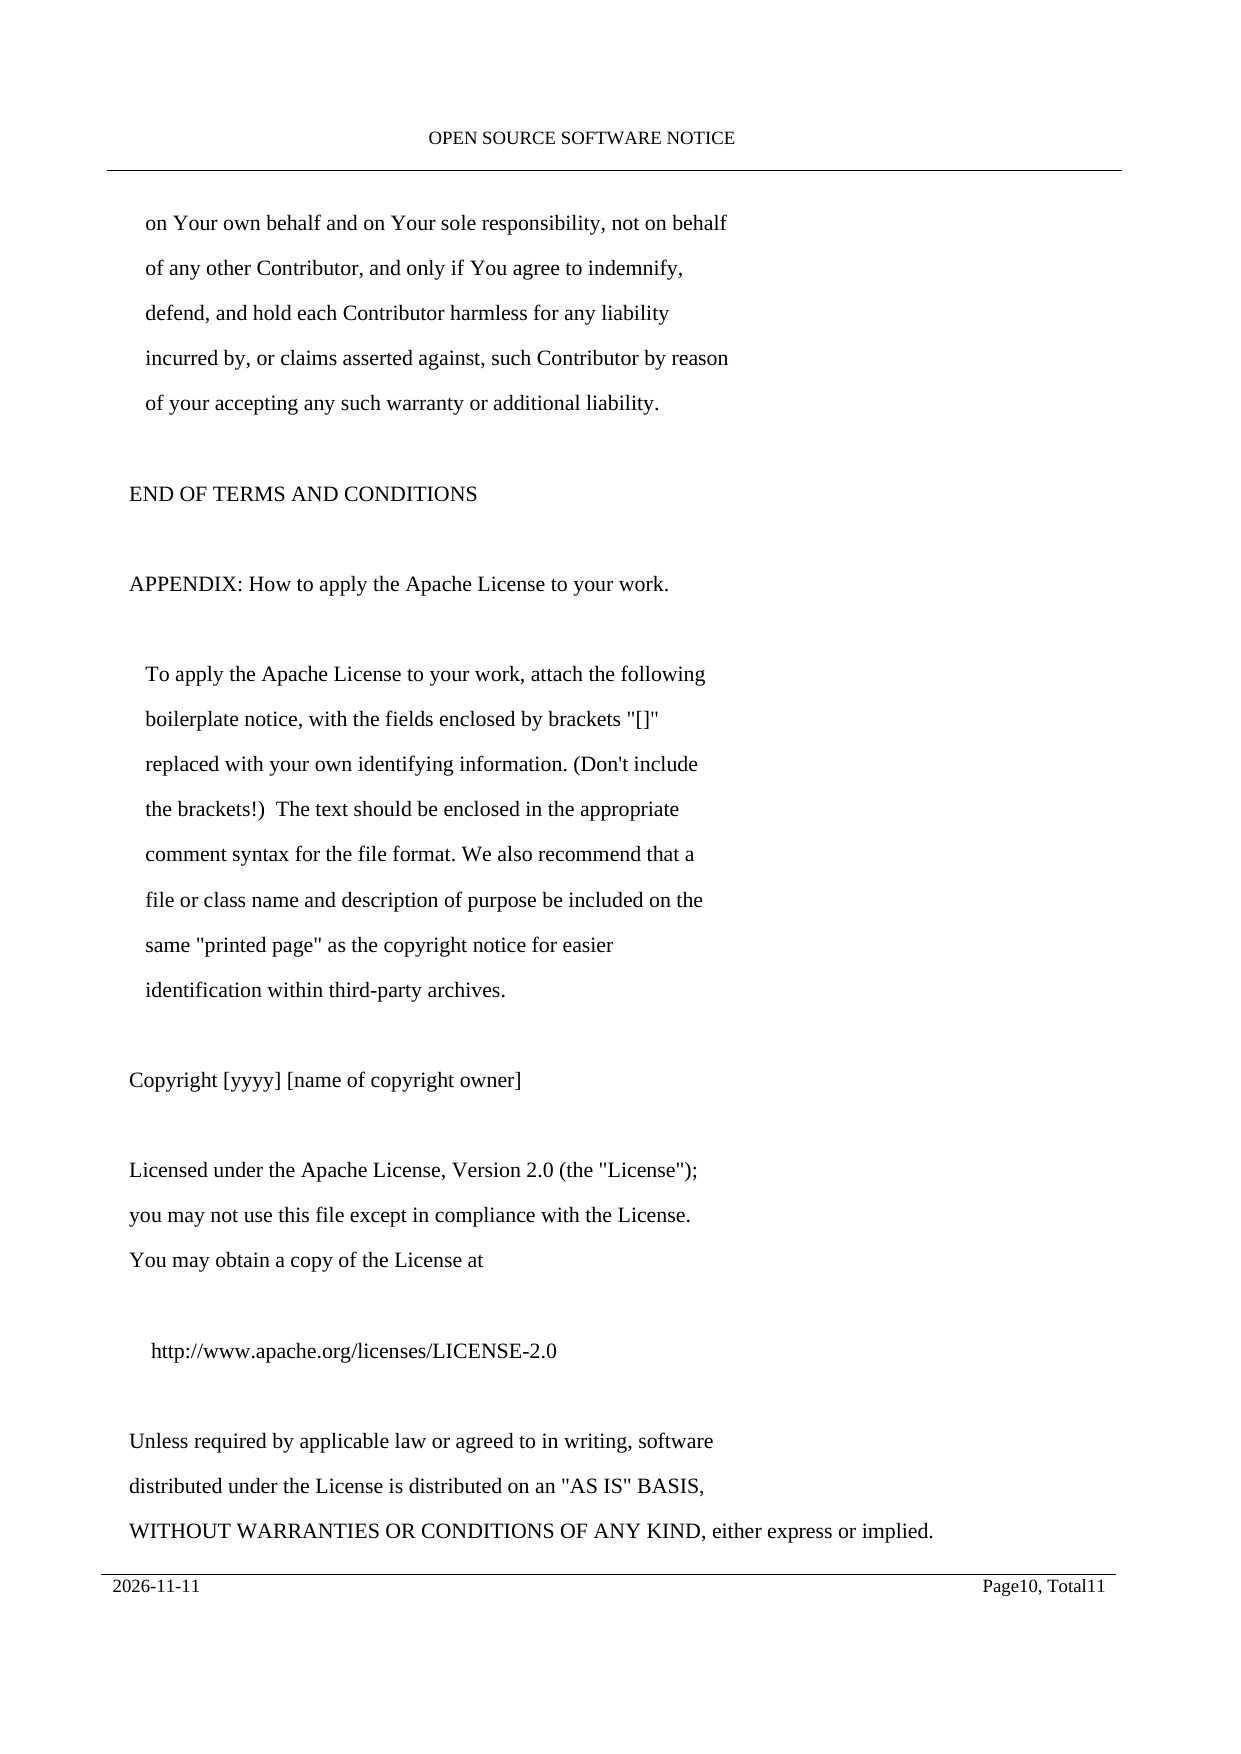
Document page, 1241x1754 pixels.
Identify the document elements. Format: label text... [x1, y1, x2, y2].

text on Your own behalf and on Your sole responsibility, not on behalf [112, 206, 1128, 239]
text replaced with your own identifying information. (Don't include [112, 748, 1128, 780]
text defend, and hold each Contributor harmless for any liability [112, 297, 1128, 329]
text http://www.apache.org/licenses/LICENSE-2.0 [112, 1334, 1128, 1366]
text To apply the Apache License to your work, attach the following [112, 657, 1128, 690]
text APPENDIX: How to apply the Apache License to your work. [112, 567, 1128, 600]
text you may not use this file except in compliance with the License. [112, 1199, 1128, 1231]
text boilerplate notice, with the fields enclosed by brackets "[]" [112, 702, 1128, 735]
text comment syntax for the file format. We also recommend that a [112, 838, 1128, 870]
text of your accepting any such warranty or additional liability. [112, 387, 1128, 419]
text You may obtain a copy of the License at [112, 1244, 1128, 1276]
text file or class name and description of purpose be included on the [112, 883, 1128, 915]
text of any other Contributor, and only if You agree to indemnify, [112, 251, 1128, 284]
text Unless required by applicable law or agreed to in writing, software [112, 1424, 1128, 1457]
text Licensed under the Apache License, Version 2.0 (the "License"); [112, 1153, 1128, 1186]
text incurred by, or claims asserted against, such Contributor by reason [112, 342, 1128, 374]
text the brackets!) The text should be enclosed in the appropriate [112, 793, 1128, 825]
text identification within third-party archives. [112, 973, 1128, 1006]
text same "printed page" as the copyright notice for easier [112, 928, 1128, 961]
text Copyright [yyyy] [name of copyright owner] [112, 1063, 1128, 1096]
text END OF TERMS AND CONDITIONS [112, 477, 1128, 509]
text WITHOUT WARRANTIES OR CONDITIONS OF ANY KIND, either express or implied. [112, 1514, 1128, 1547]
text distributed under the License is distributed on an "AS IS" BASIS, [112, 1469, 1128, 1502]
